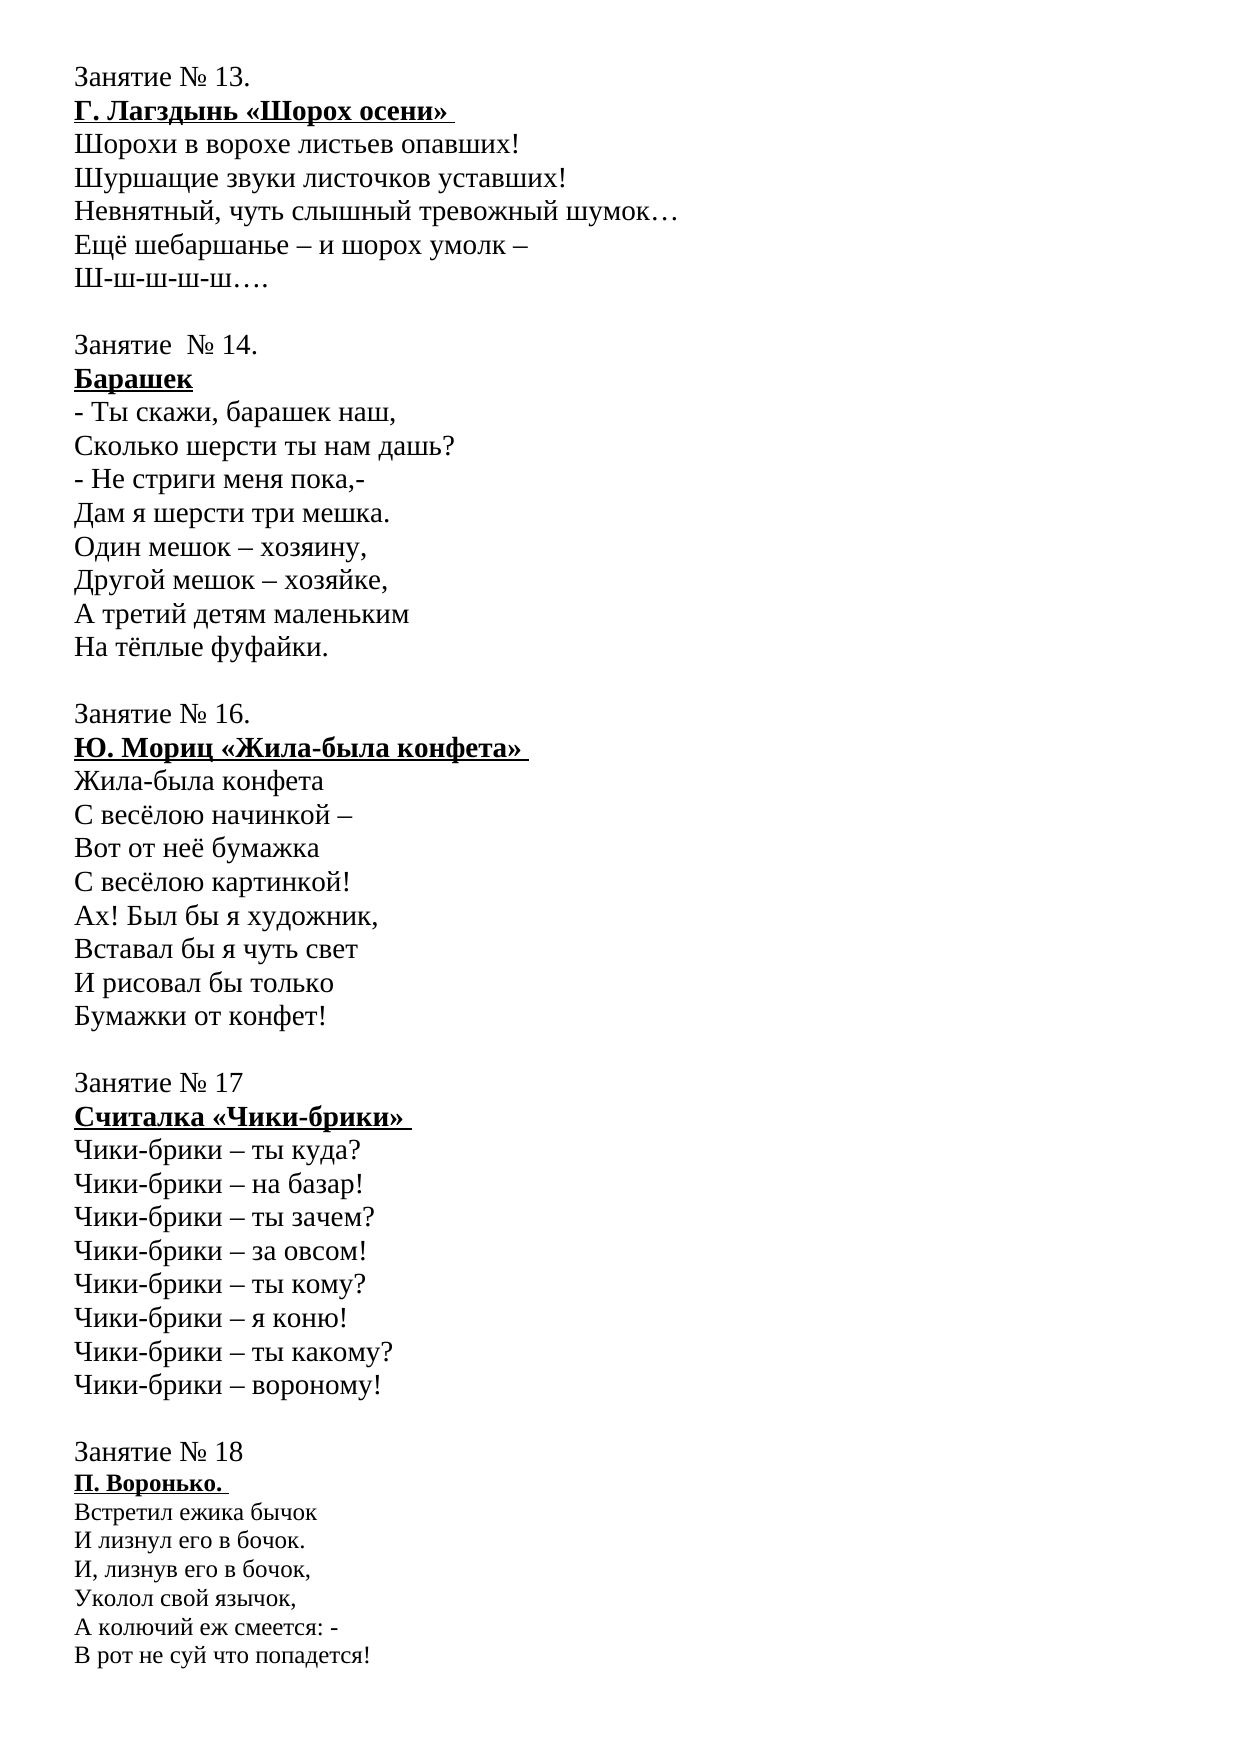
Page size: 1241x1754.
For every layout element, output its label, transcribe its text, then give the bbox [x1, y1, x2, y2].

text Бумажки от конфет! [74, 998, 1181, 1032]
text Чики-брики – за овсом! [74, 1233, 1181, 1267]
text Чики-брики – ты какому? [74, 1334, 1181, 1367]
text А третий детям маленьким [74, 596, 1181, 629]
text С весёлою начинкой – [74, 797, 1181, 831]
text Чики-брики – ты куда? [74, 1132, 1181, 1166]
text Шуршащие звуки листочков уставших! [74, 160, 1181, 193]
text И лизнул его в бочок. [74, 1525, 1181, 1554]
text На тёплые фуфайки. [74, 629, 1181, 663]
text Вставал бы я чуть свет [74, 931, 1181, 965]
text Другой мешок – хозяйке, [74, 562, 1181, 596]
text Занятие № 18 [74, 1434, 1181, 1468]
text Встретил ежика бычок [74, 1497, 1181, 1525]
text Ш-ш-ш-ш-ш…. [74, 260, 1181, 294]
text С весёлою картинкой! [74, 864, 1181, 898]
text - Ты скажи, барашек наш, [74, 394, 1181, 428]
text П. Воронько. [74, 1468, 1181, 1497]
text Невнятный, чуть слышный тревожный шумок… [74, 193, 1181, 227]
text Ю. Мориц «Жила-была конфета» [74, 730, 1181, 763]
text Вот от неё бумажка [74, 831, 1181, 864]
text Сколько шерсти ты нам дашь? [74, 428, 1181, 462]
text В рот не суй что попадется! [74, 1640, 1181, 1669]
text Чики-брики – вороному! [74, 1367, 1181, 1401]
text Занятие № 17 [74, 1065, 1181, 1099]
text Жила-была конфета [74, 763, 1181, 797]
text Ах! Был бы я художник, [74, 898, 1181, 931]
text Занятие № 16. [74, 696, 1181, 730]
text Уколол свой язычок, [74, 1583, 1181, 1612]
text И рисовал бы только [74, 965, 1181, 998]
text Чики-брики – на базар! [74, 1166, 1181, 1199]
text Чики-брики – ты зачем? [74, 1199, 1181, 1233]
text Г. Лагздынь «Шорох осени» [74, 93, 1181, 126]
text И, лизнув его в бочок, [74, 1554, 1181, 1583]
text Дам я шерсти три мешка. [74, 495, 1181, 529]
text Ещё шебаршанье – и шорох умолк – [74, 227, 1181, 260]
text Один мешок – хозяину, [74, 529, 1181, 562]
text Чики-брики – ты кому? [74, 1267, 1181, 1300]
text Занятие № 14. [74, 327, 1181, 361]
text Барашек [74, 361, 1181, 394]
text А колючий еж смеется: - [74, 1612, 1181, 1640]
text - Не стриги меня пока,- [74, 462, 1181, 495]
text Шорохи в ворохе листьев опавших! [74, 126, 1181, 160]
text Чики-брики – я коню! [74, 1300, 1181, 1334]
text Считалка «Чики-брики» [74, 1099, 1181, 1132]
text Занятие № 13. [74, 59, 1181, 93]
